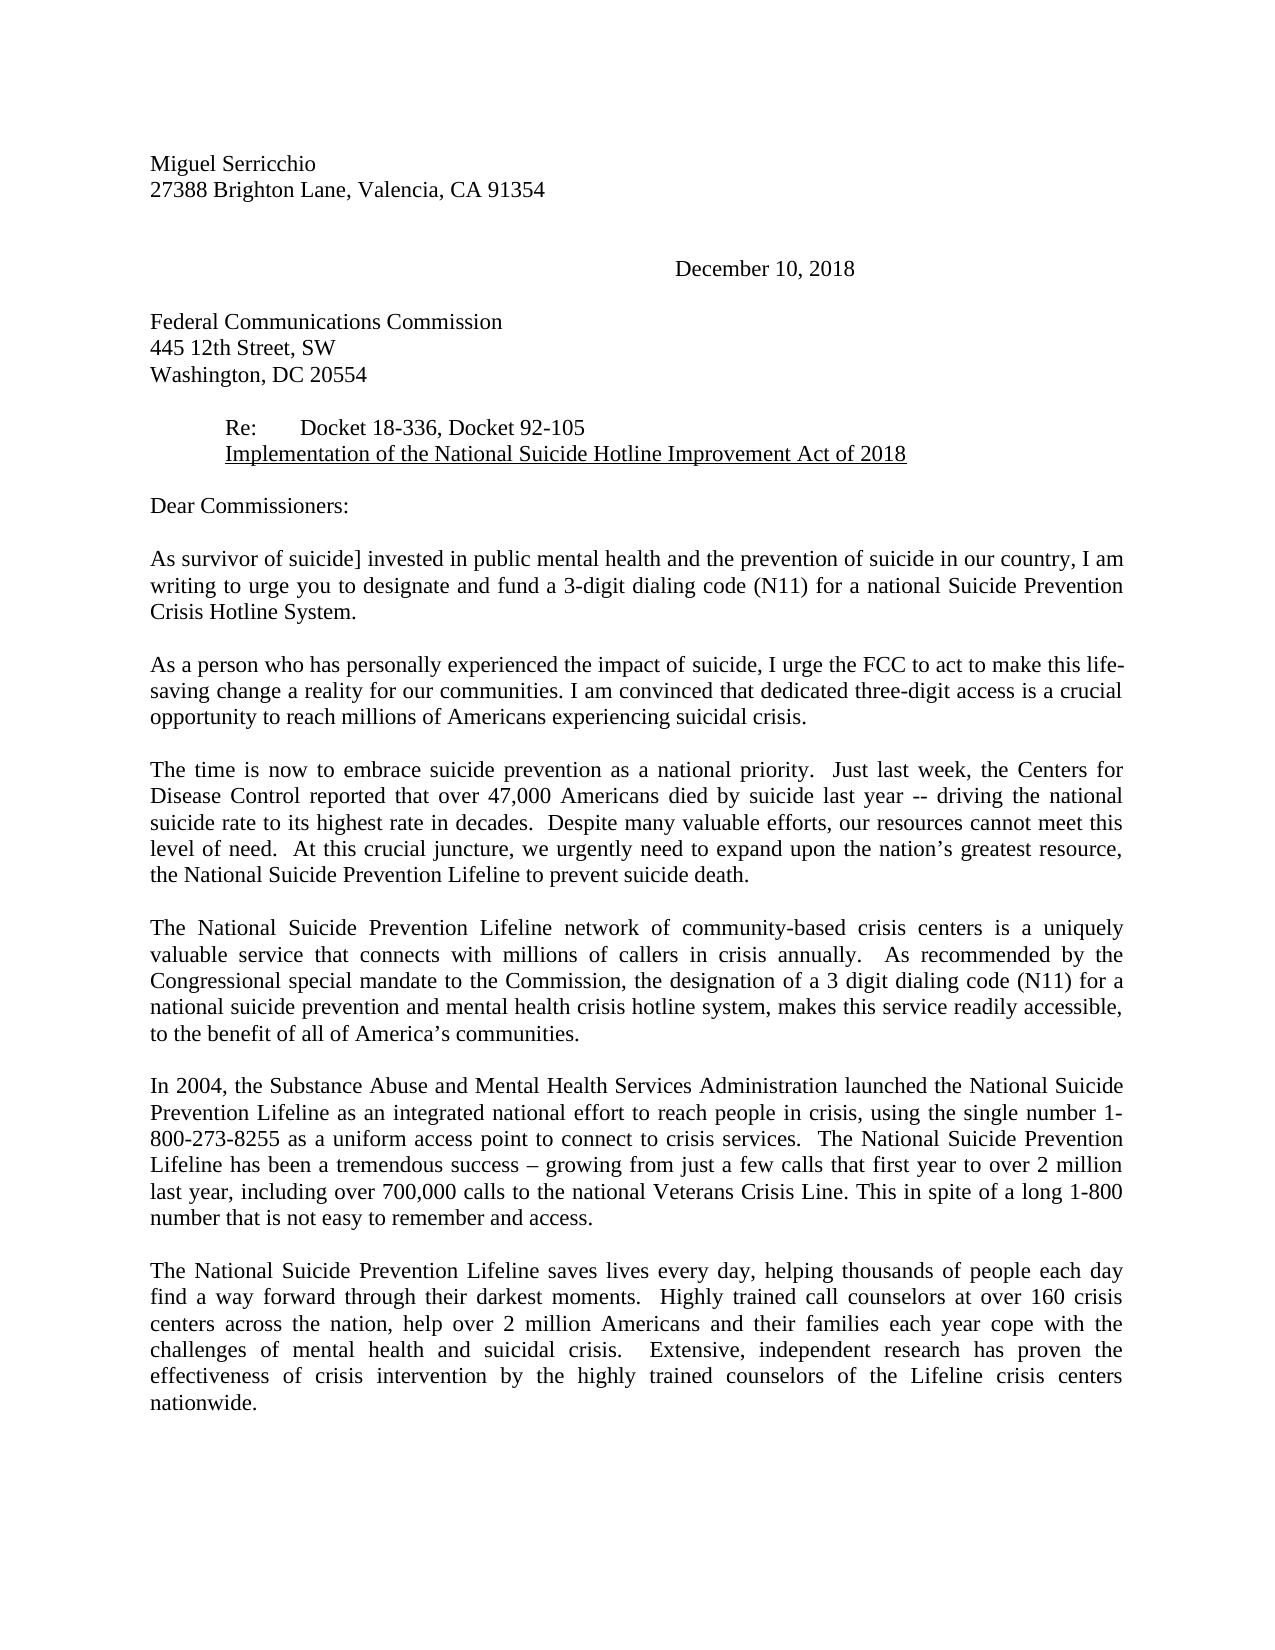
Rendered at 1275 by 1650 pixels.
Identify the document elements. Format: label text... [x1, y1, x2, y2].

text 27388 Brighton Lane, Valencia, CA 91354 [150, 176, 1125, 203]
text As a person who has personally experienced the impact of suicide, I urge the FCC to act to make this life-saving change a reality for our communities. I am convinced that dedicated three-digit access is a crucial opportunity to reach millions of Americans experiencing suicidal crisis. [150, 651, 1125, 730]
text In 2004, the Substance Abuse and Mental Health Services Administration launched the National Suicide Prevention Lifeline as an integrated national effort to reach people in crisis, using the single number 1-800-273-8255 as a uniform access point to connect to crisis services. The National Suicide Prevention Lifeline has been a tremendous success – growing from just a few calls that first year to over 2 million last year, including over 700,000 calls to the national Veterans Crisis Line. This in spite of a long 1-800 number that is not easy to remember and access. [150, 1072, 1125, 1231]
text As survivor of suicide] invested in public mental health and the prevention of suicide in our country, I am writing to urge you to designate and fund a 3-digit dialing code (N11) for a national Suicide Prevention Crisis Hotline System. [150, 545, 1125, 624]
text Re: Docket 18-336, Docket 92-105 [150, 413, 1125, 440]
text Washington, DC 20554 [150, 361, 1125, 387]
text 445 12th Street, SW [150, 334, 1125, 361]
text December 10, 2018 [150, 255, 1125, 282]
text The National Suicide Prevention Lifeline network of community-based crisis centers is a uniquely valuable service that connects with millions of callers in crisis annually. As recommended by the Congressional special mandate to the Commission, the designation of a 3 digit dialing code (N11) for a national suicide prevention and mental health crisis hotline system, makes this service readily accessible, to the benefit of all of America’s communities. [150, 914, 1125, 1046]
text Implementation of the National Suicide Hotline Improvement Act of 2018 [150, 440, 1125, 466]
text The time is now to embrace suicide prevention as a national priority. Just last week, the Centers for Disease Control reported that over 47,000 Americans died by suicide last year -- driving the national suicide rate to its highest rate in decades. Despite many valuable efforts, our resources cannot meet this level of need. At this crucial juncture, we urgently need to expand upon the nation’s greatest resource, the National Suicide Prevention Lifeline to prevent suicide death. [150, 756, 1125, 888]
text Miguel Serricchio [150, 150, 1125, 176]
text Federal Communications Commission [150, 308, 1125, 334]
text The National Suicide Prevention Lifeline saves lives every day, helping thousands of people each day find a way forward through their darkest moments. Highly trained call counselors at over 160 crisis centers across the nation, help over 2 million Americans and their families each year cope with the challenges of mental health and suicidal crisis. Extensive, independent research has proven the effectiveness of crisis intervention by the highly trained counselors of the Lifeline crisis centers nationwide. [150, 1257, 1125, 1415]
text Dear Commissioners: [150, 493, 1125, 519]
